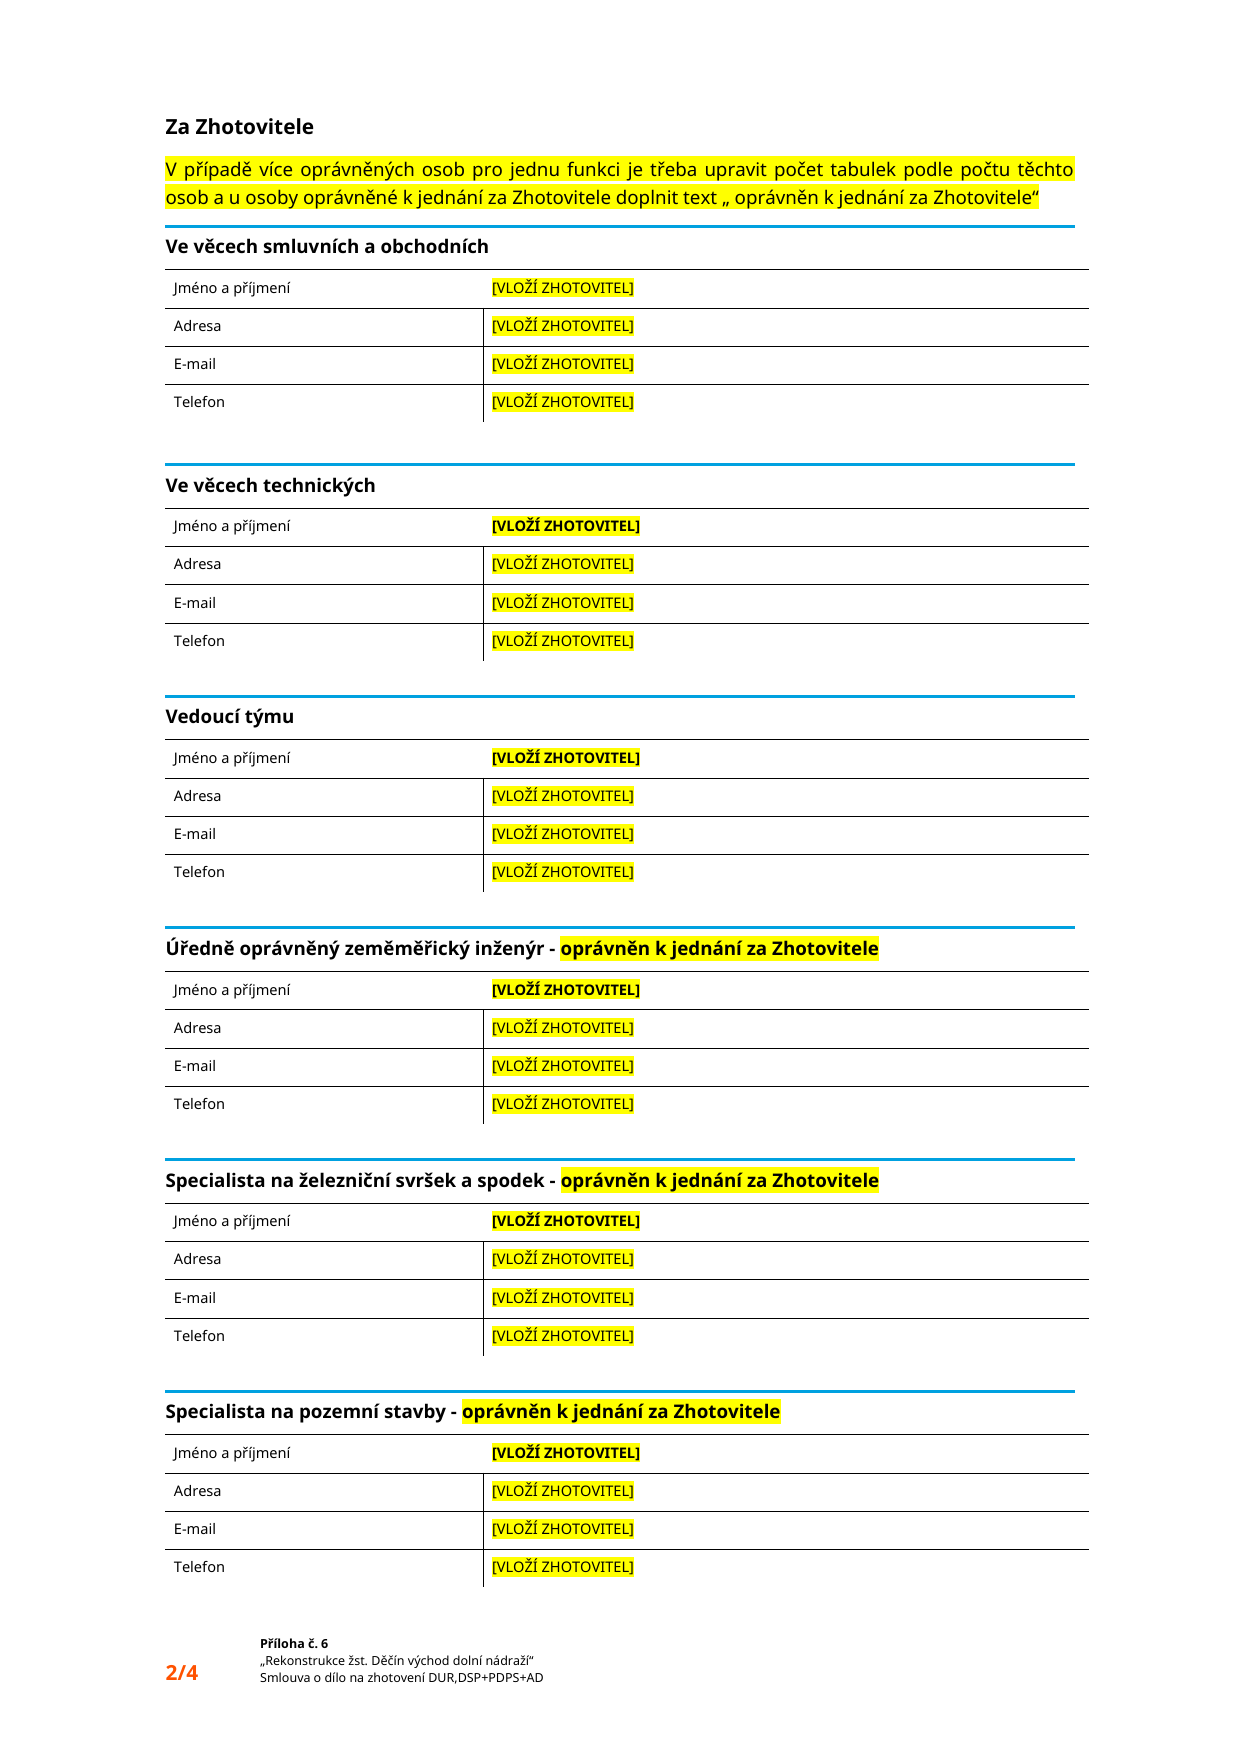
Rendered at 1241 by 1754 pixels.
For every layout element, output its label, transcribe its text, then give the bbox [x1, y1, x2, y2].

table_header [VLOŽÍ ZHOTOVITEL] [484, 740, 1089, 778]
table_cell [VLOŽÍ ZHOTOVITEL] [484, 309, 1089, 346]
table_cell [VLOŽÍ ZHOTOVITEL] [484, 624, 1089, 661]
table_cell E-mail [165, 817, 483, 854]
table_cell E-mail [165, 1049, 483, 1086]
table_cell [VLOŽÍ ZHOTOVITEL] [484, 1010, 1089, 1047]
table_header Jméno a příjmení [165, 1204, 484, 1241]
table_cell Telefon [165, 624, 483, 661]
table_header Jméno a příjmení [165, 740, 484, 778]
table_header Jméno a příjmení [165, 509, 484, 546]
table_cell Telefon [165, 1319, 483, 1356]
table_cell [VLOŽÍ ZHOTOVITEL] [484, 1087, 1089, 1124]
table_cell E-mail [165, 585, 483, 622]
table_cell [VLOŽÍ ZHOTOVITEL] [484, 347, 1089, 384]
text Za Zhotovitele [165, 112, 1075, 141]
table_cell E-mail [165, 347, 483, 384]
table_cell E-mail [165, 1280, 483, 1317]
table_cell [VLOŽÍ ZHOTOVITEL] [484, 1550, 1089, 1587]
table_header Jméno a příjmení [165, 1435, 484, 1473]
table_cell [VLOŽÍ ZHOTOVITEL] [484, 855, 1089, 892]
table_cell Adresa [165, 547, 483, 584]
table_cell Adresa [165, 309, 483, 346]
text Úředně oprávněný zeměměřický inženýr - oprávněn k jednání za Zhotovitele [165, 929, 1075, 961]
table_cell Telefon [165, 855, 483, 892]
table_cell E-mail [165, 1512, 483, 1549]
table_cell Adresa [165, 1010, 483, 1047]
table_header [VLOŽÍ ZHOTOVITEL] [484, 1204, 1089, 1241]
text Ve věcech technických [165, 466, 1075, 498]
table_cell [VLOŽÍ ZHOTOVITEL] [484, 1280, 1089, 1317]
table_header [VLOŽÍ ZHOTOVITEL] [484, 509, 1089, 546]
table_cell [VLOŽÍ ZHOTOVITEL] [484, 1474, 1089, 1511]
table_cell [VLOŽÍ ZHOTOVITEL] [484, 1512, 1089, 1549]
text Ve věcech smluvních a obchodních [165, 228, 1075, 259]
table_header [VLOŽÍ ZHOTOVITEL] [484, 1435, 1089, 1473]
table_cell [VLOŽÍ ZHOTOVITEL] [484, 817, 1089, 854]
table_cell [VLOŽÍ ZHOTOVITEL] [484, 1049, 1089, 1086]
table_header Jméno a příjmení [165, 972, 484, 1009]
table_header Jméno a příjmení [165, 270, 484, 308]
table_cell [VLOŽÍ ZHOTOVITEL] [484, 547, 1089, 584]
table_cell [VLOŽÍ ZHOTOVITEL] [484, 779, 1089, 816]
table_cell Adresa [165, 779, 483, 816]
table_cell Telefon [165, 1550, 483, 1587]
table_cell Telefon [165, 1087, 483, 1124]
table_cell Adresa [165, 1242, 483, 1279]
text Vedoucí týmu [165, 698, 1075, 729]
table_cell [VLOŽÍ ZHOTOVITEL] [484, 385, 1089, 422]
table_header [VLOŽÍ ZHOTOVITEL] [484, 270, 1089, 308]
text V případě více oprávněných osob pro jednu funkci je třeba upravit počet tabulek podle počtu těchto osob a u osoby oprávněné k jednání za Zhotovitele doplnit text „ oprávněn k jednání za Zhotovitele“ [165, 181, 1075, 209]
table_cell Telefon [165, 385, 483, 422]
table_cell [VLOŽÍ ZHOTOVITEL] [484, 585, 1089, 622]
table_cell [VLOŽÍ ZHOTOVITEL] [484, 1242, 1089, 1279]
table_cell Adresa [165, 1474, 483, 1511]
text Specialista na železniční svršek a spodek - oprávněn k jednání za Zhotovitele [165, 1161, 1075, 1193]
table_header [VLOŽÍ ZHOTOVITEL] [484, 972, 1089, 1009]
text Specialista na pozemní stavby - oprávněn k jednání za Zhotovitele [165, 1393, 1075, 1424]
table_cell [VLOŽÍ ZHOTOVITEL] [484, 1319, 1089, 1356]
